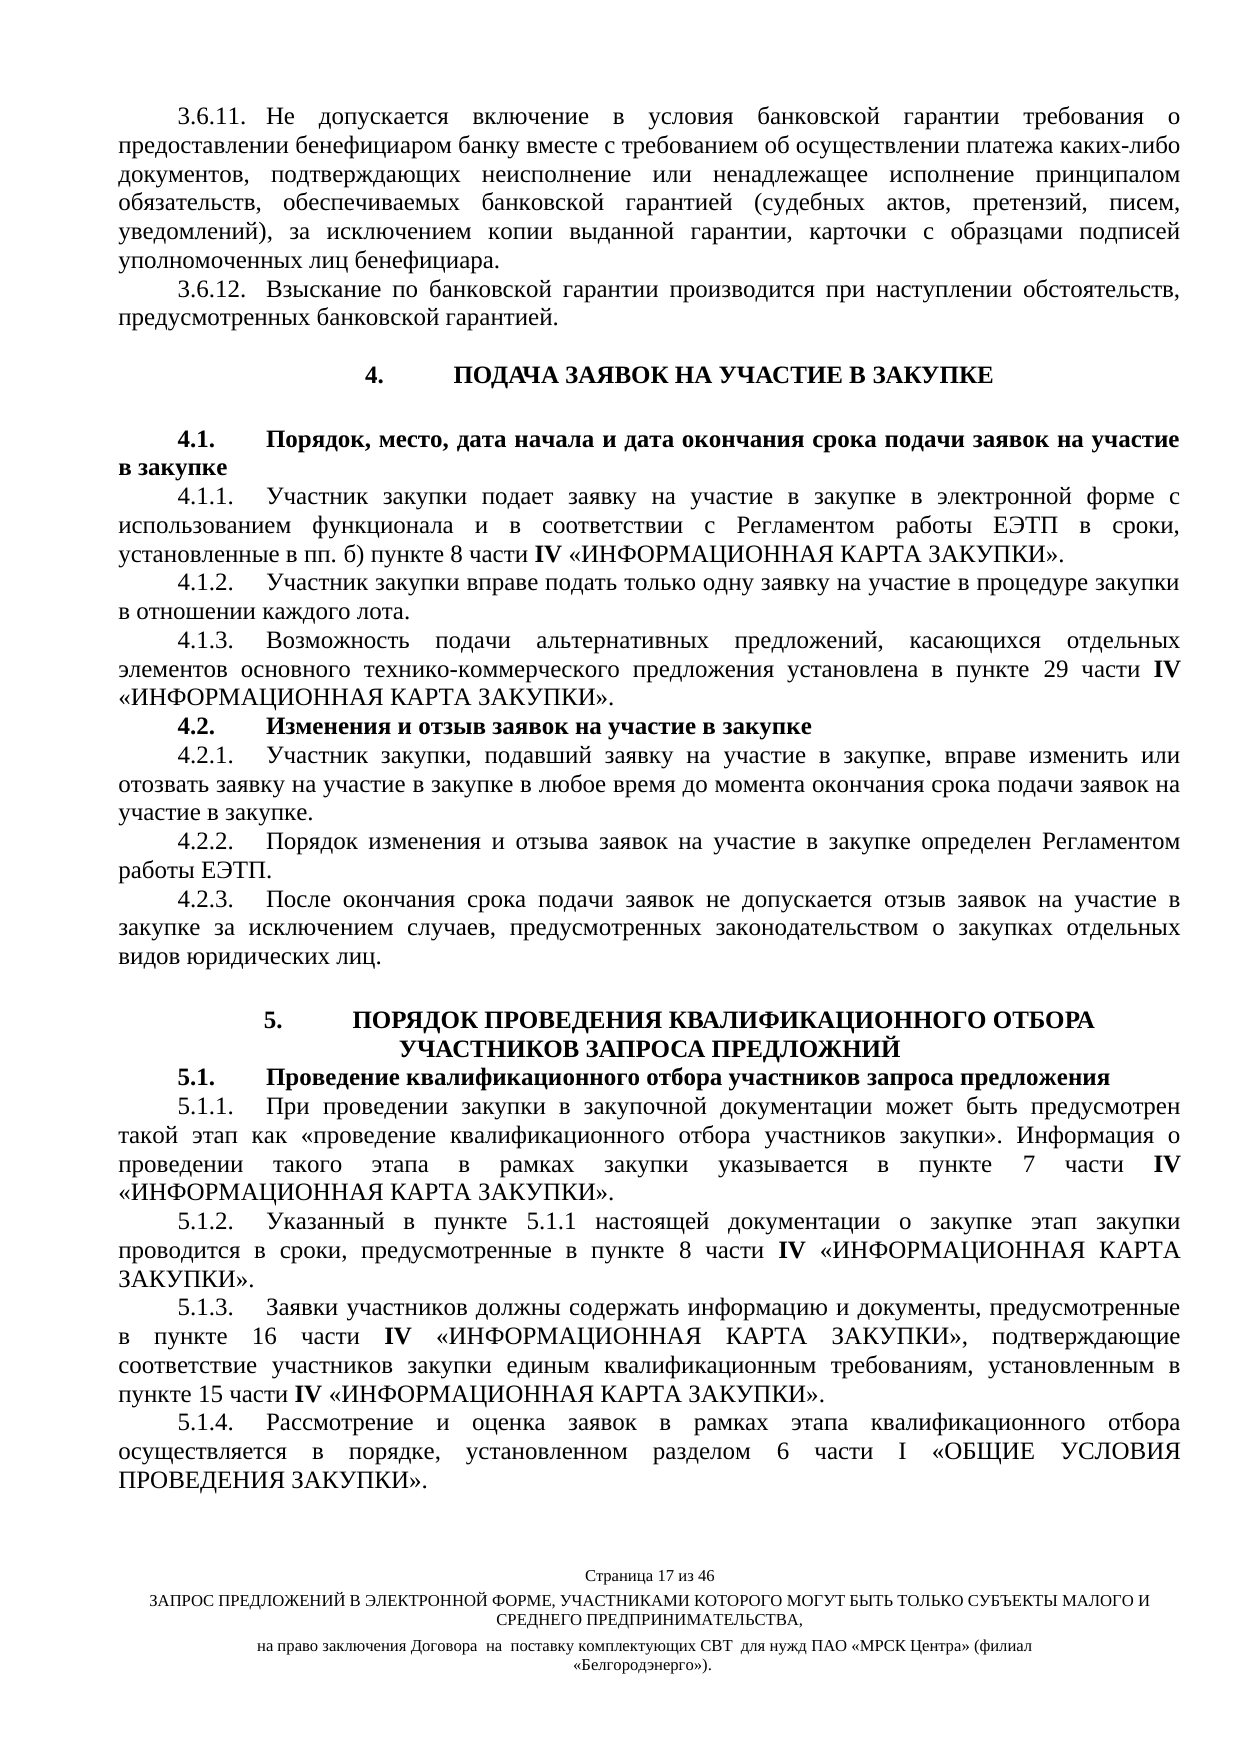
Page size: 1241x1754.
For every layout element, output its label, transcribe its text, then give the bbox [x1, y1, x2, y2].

subtitle Рассмотрение и оценка заявок в рамках этапа квалификационного отбора осуществляется в порядке, установленном разделом 6 части I «ОБЩИЕ УСЛОВИЯ ПРОВЕДЕНИЯ ЗАКУПКИ». [118, 1407, 1181, 1494]
subtitle Взыскание по банковской гарантии производится при наступлении обстоятельств, предусмотренных банковской гарантией. [118, 274, 1181, 331]
subtitle Порядок, место, дата начала и дата окончания срока подачи заявок на участие в закупке [118, 424, 1181, 481]
subtitle Изменения и отзыв заявок на участие в закупке [118, 711, 1181, 740]
subtitle Заявки участников должны содержать информацию и документы, предусмотренные в пункте 16 части IV «ИНФОРМАЦИОННАЯ КАРТА ЗАКУПКИ», подтверждающие соответствие участников закупки единым квалификационным требованиям, установленным в пункте 15 части IV «ИНФОРМАЦИОННАЯ КАРТА ЗАКУПКИ». [118, 1292, 1181, 1407]
subtitle После окончания срока подачи заявок не допускается отзыв заявок на участие в закупке за исключением случаев, предусмотренных законодательством о закупках отдельных видов юридических лиц. [118, 884, 1181, 970]
subtitle При проведении закупки в закупочной документации может быть предусмотрен такой этап как «проведение квалификационного отбора участников закупки». Информация о проведении такого этапа в рамках закупки указывается в пункте 7 части IV «ИНФОРМАЦИОННАЯ КАРТА ЗАКУПКИ». [118, 1091, 1181, 1206]
subtitle Указанный в пункте 5.1.1 настоящей документации о закупке этап закупки проводится в сроки, предусмотренные в пункте 8 части IV «ИНФОРМАЦИОННАЯ КАРТА ЗАКУПКИ». [118, 1206, 1181, 1292]
subtitle Возможность подачи альтернативных предложений, касающихся отдельных элементов основного технико-коммерческого предложения установлена в пункте 29 части IV «ИНФОРМАЦИОННАЯ КАРТА ЗАКУПКИ». [118, 625, 1181, 711]
subtitle Участник закупки вправе подать только одну заявку на участие в процедуре закупки в отношении каждого лота. [118, 567, 1181, 625]
subtitle Участник закупки подает заявку на участие в закупке в электронной форме с использованием функционала и в соответствии с Регламентом работы ЕЭТП в сроки, установленные в пп. б) пункте 8 части IV «ИНФОРМАЦИОННАЯ КАРТА ЗАКУПКИ». [118, 481, 1181, 567]
subtitle Не допускается включение в условия банковской гарантии требования о предоставлении бенефициаром банку вместе с требованием об осуществлении платежа каких-либо документов, подтверждающих неисполнение или ненадлежащее исполнение принципалом обязательств, обеспечиваемых банковской гарантией (судебных актов, претензий, писем, уведомлений), за исключением копии выданной гарантии, карточки с образцами подписей уполномоченных лиц бенефициара. [118, 101, 1181, 274]
subtitle Проведение квалификационного отбора участников запроса предложения [118, 1062, 1181, 1091]
subtitle Участник закупки, подавший заявку на участие в закупке, вправе изменить или отозвать заявку на участие в закупке в любое время до момента окончания срока подачи заявок на участие в закупке. [118, 740, 1181, 826]
subtitle ПОРЯДОК ПРОВЕДЕНИЯ КВАЛИФИКАЦИОННОГО ОТБОРА УЧАСТНИКОВ ЗАПРОСА ПРЕДЛОЖНИЙ [118, 1005, 1181, 1062]
subtitle ПОДАЧА ЗАЯВОК НА УЧАСТИЕ В ЗАКУПКЕ [118, 360, 1181, 389]
subtitle Порядок изменения и отзыва заявок на участие в закупке определен Регламентом работы ЕЭТП. [118, 826, 1181, 884]
